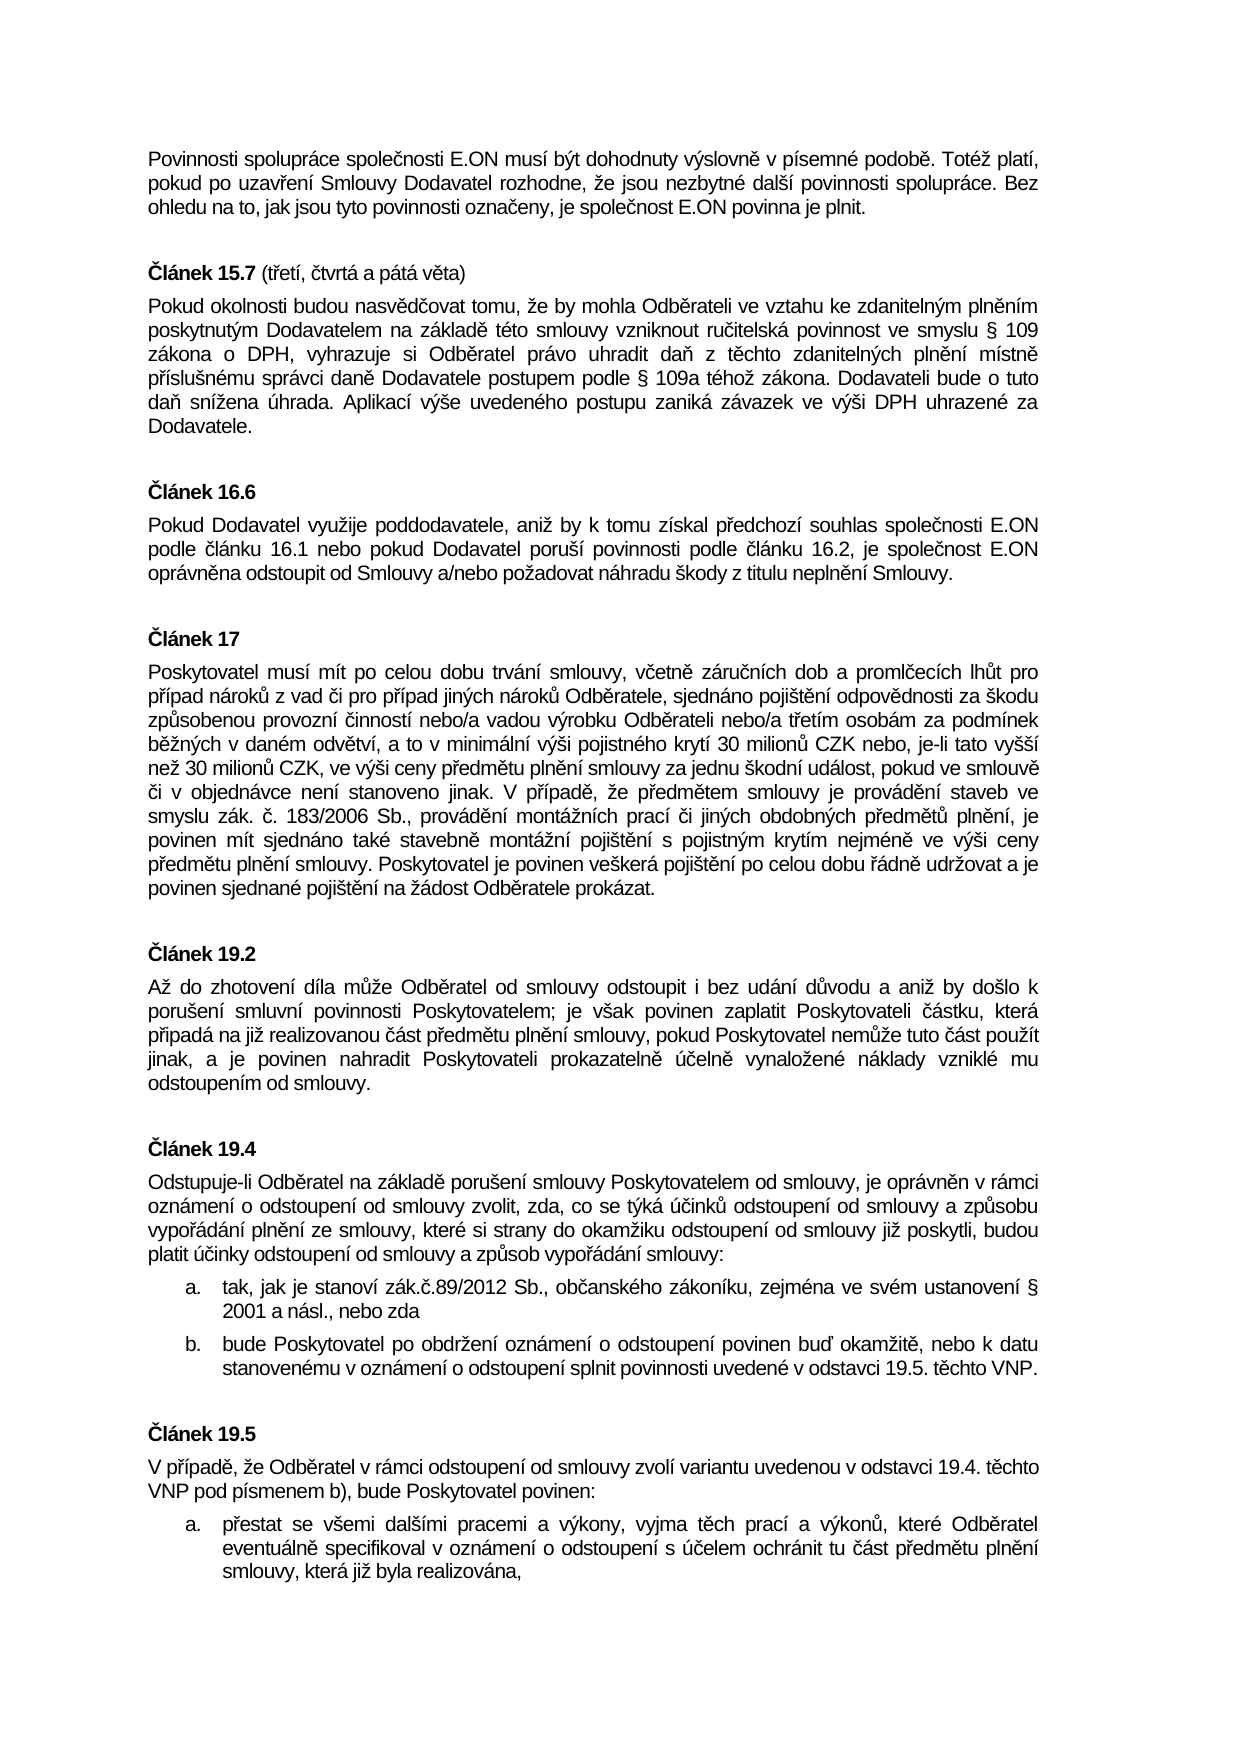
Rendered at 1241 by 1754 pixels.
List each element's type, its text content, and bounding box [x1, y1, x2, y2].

text Odstupuje-li Odběratel na základě porušení smlouvy Poskytovatelem od smlouvy, je oprávněn v rámci oznámení o odstoupení od smlouvy zvolit, zda, co se týká účinků odstoupení od smlouvy a způsobu vypořádání plnění ze smlouvy, které si strany do okamžiku odstoupení od smlouvy již poskytli, budou platit účinky odstoupení od smlouvy a způsob vypořádání smlouvy: [148, 1170, 1039, 1266]
text Povinnosti spolupráce společnosti E.ON musí být dohodnuty výslovně v písemné podobě. Totéž platí, pokud po uzavření Smlouvy Dodavatel rozhodne, že jsou nezbytné další povinnosti spolupráce. Bez ohledu na to, jak jsou tyto povinnosti označeny, je společnost E.ON povinna je plnit. [148, 148, 1039, 219]
list přestat se všemi dalšími pracemi a výkony, vyjma těch prací a výkonů, které Odběratel eventuálně specifikoval v oznámení o odstoupení s účelem ochránit tu část předmětu plnění smlouvy, která již byla realizována, [185, 1512, 1039, 1584]
text Poskytovatel musí mít po celou dobu trvání smlouvy, včetně záručních dob a promlčecích lhůt pro případ nároků z vad či pro případ jiných nároků Odběratele, sjednáno pojištění odpovědnosti za škodu způsobenou provozní činností nebo/a vadou výrobku Odběrateli nebo/a třetím osobám za podmínek běžných v daném odvětví, a to v minimální výši pojistného krytí 30 milionů CZK nebo, je-li tato vyšší než 30 milionů CZK, ve výši ceny předmětu plnění smlouvy za jednu škodní událost, pokud ve smlouvě či v objednávce není stanoveno jinak. V případě, že předmětem smlouvy je provádění staveb ve smyslu zák. č. 183/2006 Sb., provádění montážních prací či jiných obdobných předmětů plnění, je povinen mít sjednáno také stavebně montážní pojištění s pojistným krytím nejméně ve výši ceny předmětu plnění smlouvy. Poskytovatel je povinen veškerá pojištění po celou dobu řádně udržovat a je povinen sjednané pojištění na žádost Odběratele prokázat. [148, 660, 1039, 900]
text Pokud Dodavatel využije poddodavatele, aniž by k tomu získal předchozí souhlas společnosti E.ON podle článku 16.1 nebo pokud Dodavatel poruší povinnosti podle článku 16.2, je společnost E.ON oprávněna odstoupit od Smlouvy a/nebo požadovat náhradu škody z titulu neplnění Smlouvy. [148, 513, 1039, 585]
text Pokud okolnosti budou nasvědčovat tomu, že by mohla Odběrateli ve vztahu ke zdanitelným plněním poskytnutým Dodavatelem na základě této smlouvy vzniknout ručitelská povinnost ve smyslu § 109 zákona o DPH, vyhrazuje si Odběratel právo uhradit daň z těchto zdanitelných plnění místně příslušnému správci daně Dodavatele postupem podle § 109a téhož zákona. Dodavateli bude o tuto daň snížena úhrada. Aplikací výše uvedeného postupu zaniká závazek ve výši DPH uhrazené za Dodavatele. [148, 294, 1039, 438]
text Článek 19.4 [148, 1137, 1039, 1161]
text Článek 19.2 [148, 942, 1039, 966]
text Článek 15.7 (třetí, čtvrtá a pátá věta) [148, 262, 1039, 286]
text Článek 19.5 [148, 1422, 1039, 1446]
text Až do zhotovení díla může Odběratel od smlouvy odstoupit i bez udání důvodu a aniž by došlo k porušení smluvní povinnosti Poskytovatelem; je však povinen zaplatit Poskytovateli částku, která připadá na již realizovanou část předmětu plnění smlouvy, pokud Poskytovatel nemůže tuto část použít jinak, a je povinen nahradit Poskytovateli prokazatelně účelně vynaložené náklady vzniklé mu odstoupením od smlouvy. [148, 975, 1039, 1095]
text Článek 17 [148, 627, 1039, 651]
text V případě, že Odběratel v rámci odstoupení od smlouvy zvolí variantu uvedenou v odstavci 19.4. těchto VNP pod písmenem b), bude Poskytovatel povinen: [148, 1455, 1039, 1503]
text Článek 16.6 [148, 480, 1039, 504]
list bude Poskytovatel po obdržení oznámení o odstoupení povinen buď okamžitě, nebo k datu stanovenému v oznámení o odstoupení splnit povinnosti uvedené v odstavci 19.5. těchto VNP. [185, 1332, 1039, 1380]
list tak, jak je stanoví zák.č.89/2012 Sb., občanského zákoníku, zejména ve svém ustanovení § 2001 a násl., nebo zda [185, 1275, 1039, 1323]
